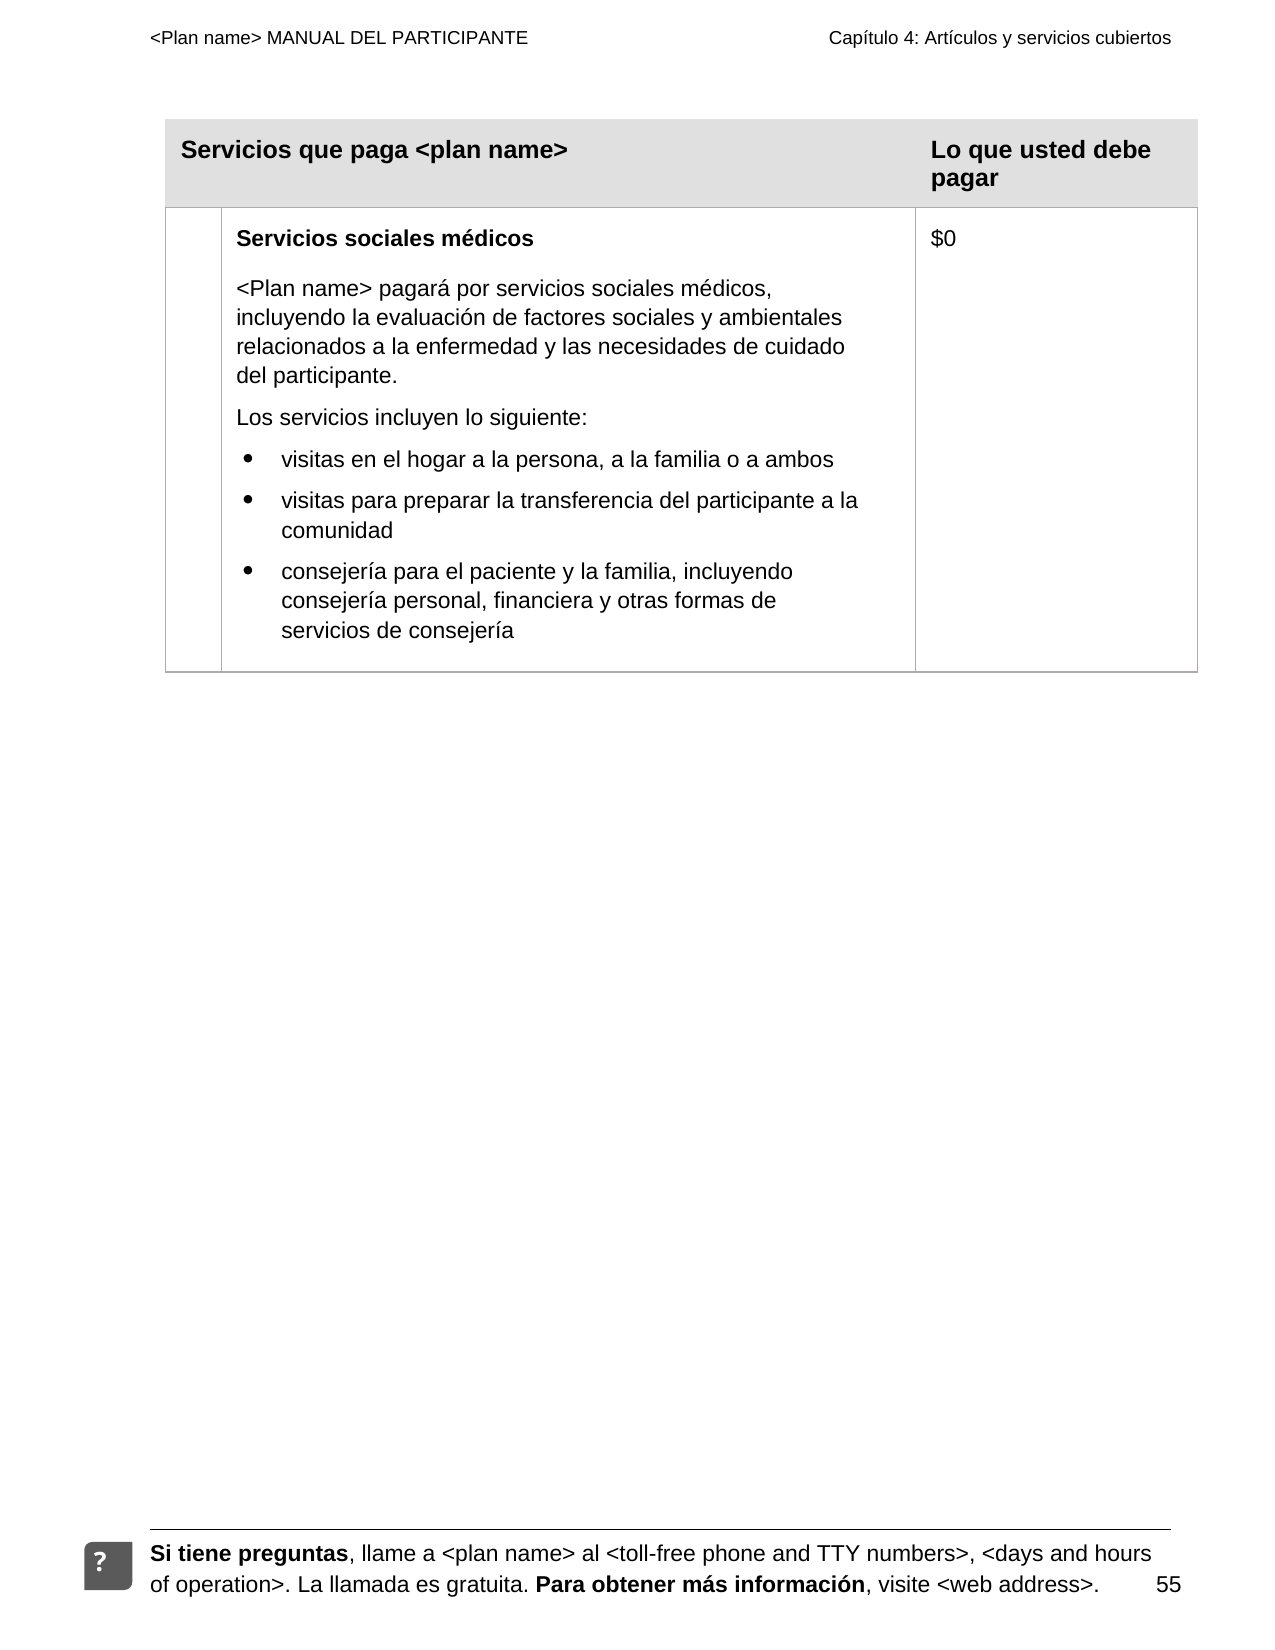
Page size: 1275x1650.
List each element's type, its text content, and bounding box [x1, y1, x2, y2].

table_header Lo que usted debe pagar [916, 120, 1197, 207]
table_cell [166, 208, 221, 671]
table_header Servicios que paga <plan name> [166, 120, 915, 207]
table_cell $0 [916, 208, 1197, 671]
table_cell Servicios sociales médicos <Plan name> pagará por servicios sociales médicos, incluyendo la evaluación de factores sociales y ambientales relacionados a la enfermedad y las necesidades de cuidado del participante. Los servicios incluyen lo siguiente: visitas en el hogar a la persona, a la familia o a ambos visitas para preparar la transferencia del participante a la comunidad consejería para el paciente y la familia, incluyendo consejería personal, financiera y otras formas de servicios de consejería [222, 208, 915, 671]
